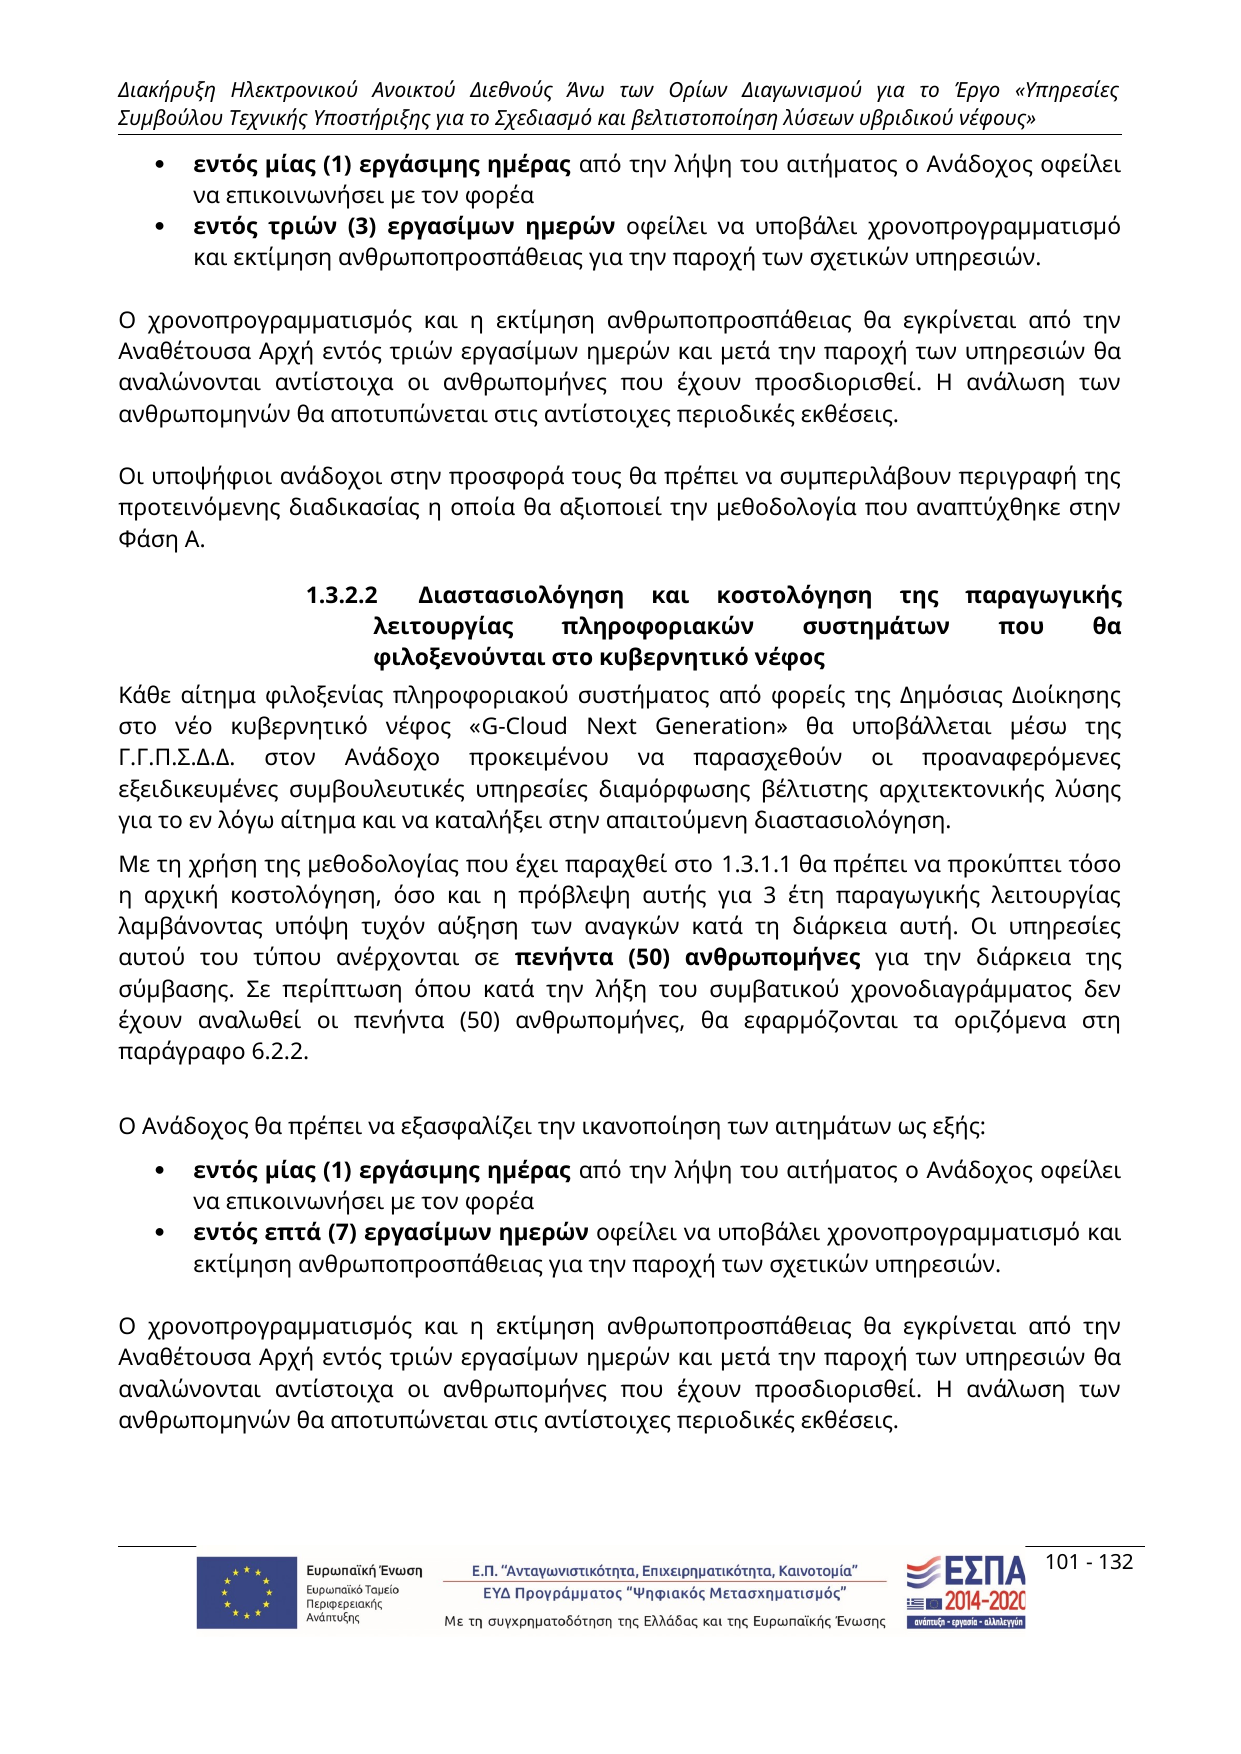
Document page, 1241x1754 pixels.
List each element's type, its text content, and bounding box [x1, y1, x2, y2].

text Ο χρονοπρογραμματισμός και η εκτίμηση ανθρωποπροσπάθειας θα εγκρίνεται από την Αναθέτουσα Αρχή εντός τριών εργασίμων ημερών και μετά την παροχή των υπηρεσιών θα αναλώνονται αντίστοιχα οι ανθρωπομήνες που έχουν προσδιορισθεί. Η ανάλωση των ανθρωπομηνών θα αποτυπώνεται στις αντίστοιχες περιοδικές εκθέσεις. [118, 1310, 1122, 1435]
picture [194, 1545, 1025, 1637]
text Οι υποψήφιοι ανάδοχοι στην προσφορά τους θα πρέπει να συμπεριλάβουν περιγραφή της προτεινόμενης διαδικασίας η οποία θα αξιοποιεί την μεθοδολογία που αναπτύχθηκε στην Φάση Α. [118, 460, 1122, 554]
list εντός μίας (1) εργάσιμης ημέρας από την λήψη του αιτήματος ο Ανάδοχος οφείλει να επικοινωνήσει με τον φορέα [156, 1154, 1122, 1216]
text Ο Ανάδοχος θα πρέπει να εξασφαλίζει την ικανοποίηση των αιτημάτων ως εξής: [118, 1110, 1122, 1141]
subtitle Διαστασιολόγηση και κοστολόγηση της παραγωγικής λειτουργίας πληροφοριακών συστημάτων που θα φιλοξενούνται στο κυβερνητικό νέφος [306, 579, 1122, 672]
list εντός μίας (1) εργάσιμης ημέρας από την λήψη του αιτήματος ο Ανάδοχος οφείλει να επικοινωνήσει με τον φορέα [156, 147, 1122, 210]
text Κάθε αίτημα φιλοξενίας πληροφοριακού συστήματος από φορείς της Δημόσιας Διοίκησης στο νέο κυβερνητικό νέφος «G-Cloud Next Generation» θα υποβάλλεται μέσω της Γ.Γ.Π.Σ.Δ.Δ. στον Ανάδοχο προκειμένου να παρασχεθούν οι προαναφερόμενες εξειδικευμένες συμβουλευτικές υπηρεσίες διαμόρφωσης βέλτιστης αρχιτεκτονικής λύσης για το εν λόγω αίτημα και να καταλήξει στην απαιτούμενη διαστασιολόγηση. [118, 679, 1122, 835]
list εντός τριών (3) εργασίμων ημερών οφείλει να υποβάλει χρονοπρογραμματισμό και εκτίμηση ανθρωποπροσπάθειας για την παροχή των σχετικών υπηρεσιών. [156, 210, 1122, 272]
list εντός επτά (7) εργασίμων ημερών οφείλει να υποβάλει χρονοπρογραμματισμό και εκτίμηση ανθρωποπροσπάθειας για την παροχή των σχετικών υπηρεσιών. [156, 1216, 1122, 1279]
text Ο χρονοπρογραμματισμός και η εκτίμηση ανθρωποπροσπάθειας θα εγκρίνεται από την Αναθέτουσα Αρχή εντός τριών εργασίμων ημερών και μετά την παροχή των υπηρεσιών θα αναλώνονται αντίστοιχα οι ανθρωπομήνες που έχουν προσδιορισθεί. Η ανάλωση των ανθρωπομηνών θα αποτυπώνεται στις αντίστοιχες περιοδικές εκθέσεις. [118, 304, 1122, 429]
text Με τη χρήση της μεθοδολογίας που έχει παραχθεί στο ‎1.3.1.1 θα πρέπει να προκύπτει τόσο η αρχική κοστολόγηση, όσο και η πρόβλεψη αυτής για 3 έτη παραγωγικής λειτουργίας λαμβάνοντας υπόψη τυχόν αύξηση των αναγκών κατά τη διάρκεια αυτή. Οι υπηρεσίες αυτού του τύπου ανέρχονται σε πενήντα (50) ανθρωπομήνες για την διάρκεια της σύμβασης. Σε περίπτωση όπου κατά την λήξη του συμβατικού χρονοδιαγράμματος δεν έχουν αναλωθεί οι πενήντα (50) ανθρωπομήνες, θα εφαρμόζονται τα οριζόμενα στη παράγραφο 6.2.2. [118, 847, 1122, 1066]
